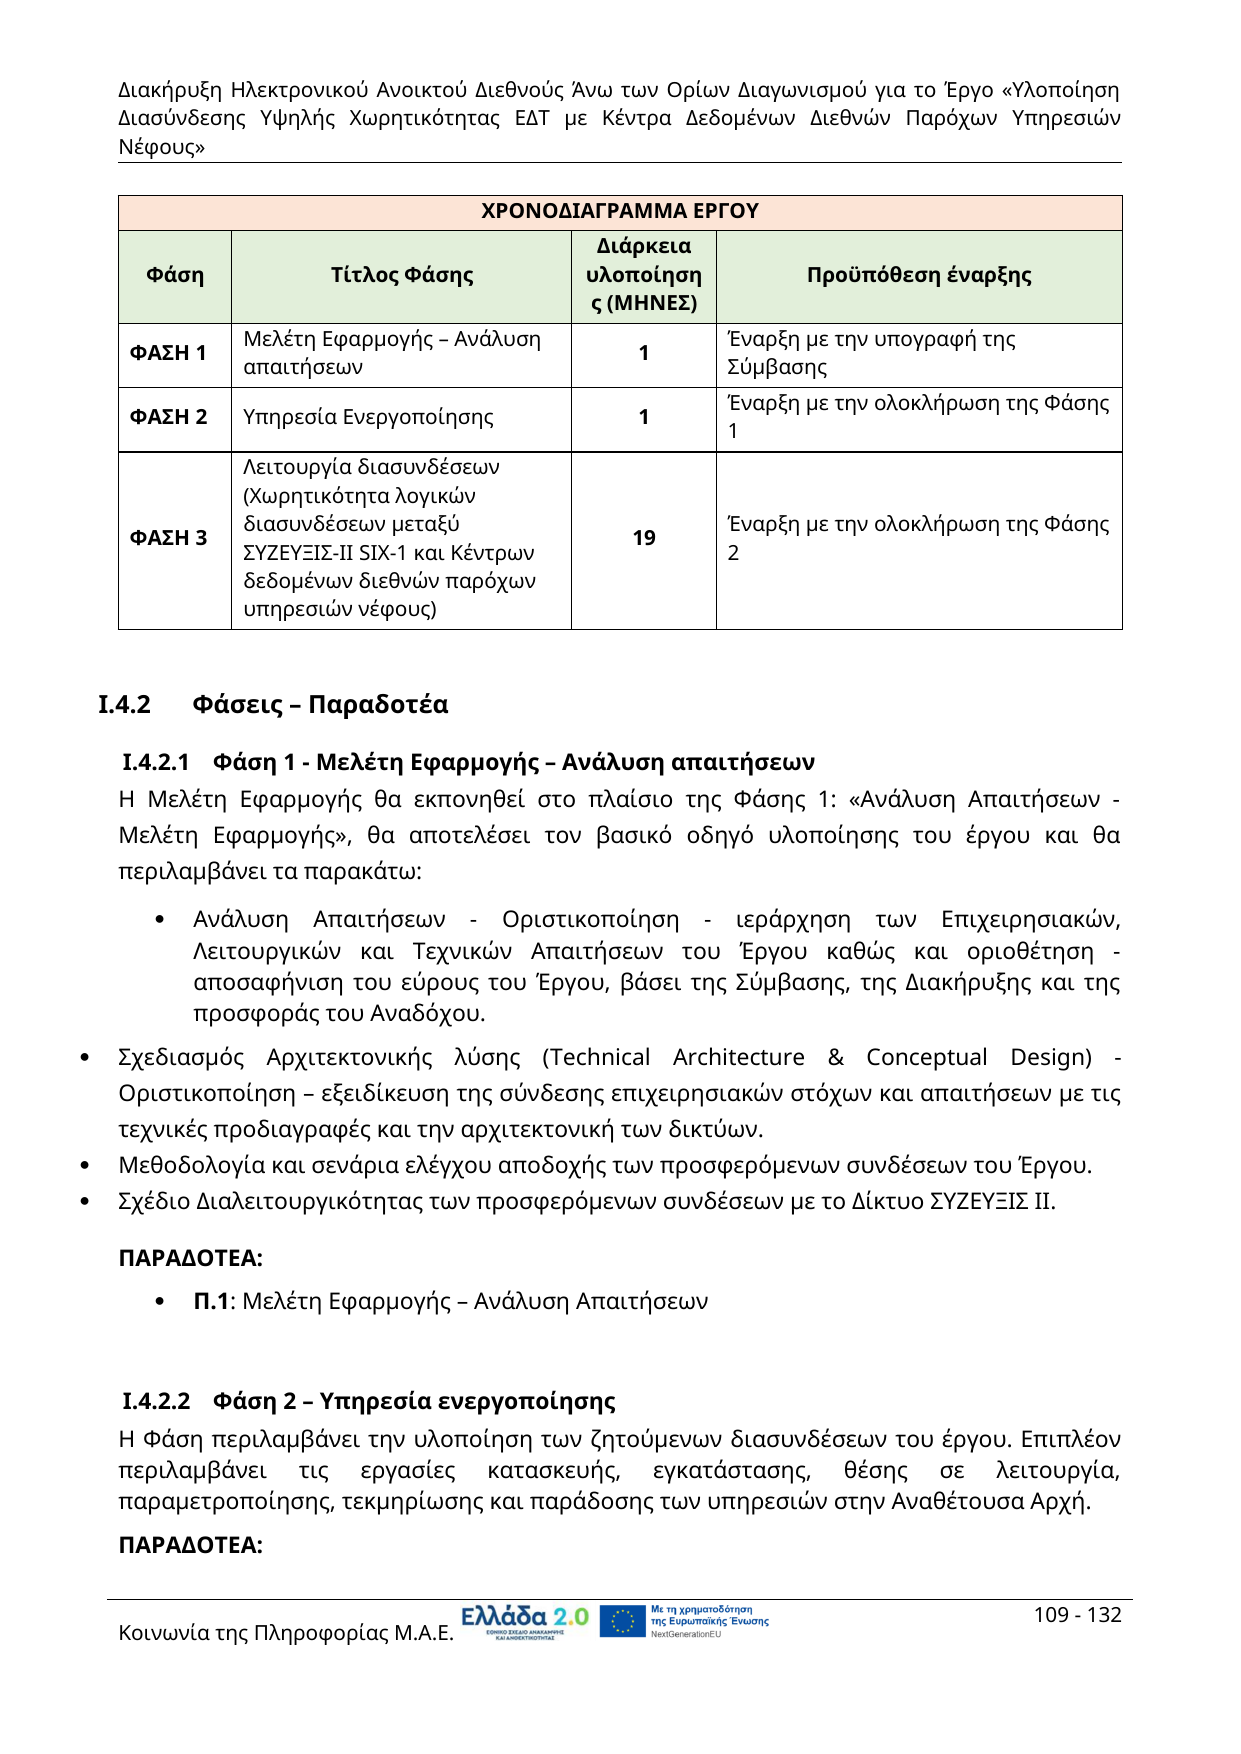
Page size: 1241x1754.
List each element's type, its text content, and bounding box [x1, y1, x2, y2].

list Π.1: Μελέτη Εφαρμογής – Ανάλυση Απαιτήσεων [156, 1285, 1122, 1316]
table_cell Φάση [119, 231, 231, 323]
table_cell Έναρξη με την ολοκλήρωση της Φάσης 2 [717, 453, 1122, 629]
text ΠΑΡΑΔΟΤΕΑ: [118, 1529, 1122, 1560]
text Η Φάση περιλαμβάνει την υλοποίηση των ζητούμενων διασυνδέσεων του έργου. Επιπλέον περιλαμβάνει τις εργασίες κατασκευής, εγκατάστασης, θέσης σε λειτουργία, παραμετροποίησης, τεκμηρίωσης και παράδοσης των υπηρεσιών στην Αναθέτουσα Αρχή. [118, 1423, 1122, 1516]
text Η Μελέτη Εφαρμογής θα εκπονηθεί στο πλαίσιο της Φάσης 1: «Ανάλυση Απαιτήσεων - Μελέτη Εφαρμογής», θα αποτελέσει τον βασικό οδηγό υλοποίησης του έργου και θα περιλαμβάνει τα παρακάτω: [118, 783, 1122, 886]
table_cell ΦΑΣΗ 3 [119, 453, 231, 629]
list Ανάλυση Απαιτήσεων - Οριστικοποίηση - ιεράρχηση των Επιχειρησιακών, Λειτουργικών και Τεχνικών Απαιτήσεων του Έργου καθώς και οριοθέτηση - αποσαφήνιση του εύρους του Έργου, βάσει της Σύμβασης, της Διακήρυξης και της προσφοράς του Αναδόχου. [156, 903, 1122, 1028]
table_cell Διάρκεια υλοποίησης (ΜΗΝΕΣ) [572, 231, 716, 323]
table_cell 19 [572, 453, 716, 629]
list Σχεδιασμός Αρχιτεκτονικής λύσης (Technical Architecture & Conceptual Design) - Οριστικοποίηση – εξειδίκευση της σύνδεσης επιχειρησιακών στόχων και απαιτήσεων με τις τεχνικές προδιαγραφές και την αρχιτεκτονική των δικτύων. [81, 1041, 1122, 1144]
table_cell Προϋπόθεση έναρξης [717, 231, 1122, 323]
subtitle Φάση 2 – Υπηρεσία ενεργοποίησης [123, 1385, 1122, 1416]
table_cell Λειτουργία διασυνδέσεων (Χωρητικότητα λογικών διασυνδέσεων μεταξύ ΣΥΖΕΥΞΙΣ-ΙΙ SIX-1 και Κέντρων δεδομένων διεθνών παρόχων υπηρεσιών νέφους) [232, 453, 571, 629]
table_cell ΦΑΣΗ 1 [119, 324, 231, 387]
table_cell Τίτλος Φάσης [232, 231, 571, 323]
subtitle Φάση 1 - Μελέτη Εφαρμογής – Ανάλυση απαιτήσεων [123, 746, 1122, 777]
table_cell ΦΑΣΗ 2 [119, 388, 231, 451]
table_cell 1 [572, 324, 716, 387]
table_cell Υπηρεσία Ενεργοποίησης [232, 388, 571, 451]
table_cell Μελέτη Εφαρμογής – Ανάλυση απαιτήσεων [232, 324, 571, 387]
table_cell Έναρξη με την ολοκλήρωση της Φάσης 1 [717, 388, 1122, 451]
list Μεθοδολογία και σενάρια ελέγχου αποδοχής των προσφερόμενων συνδέσεων του Έργου. [81, 1149, 1122, 1180]
picture [460, 1600, 774, 1641]
table_cell 1 [572, 388, 716, 451]
table_header ΧΡΟΝΟΔΙΑΓΡΑΜΜΑ ΕΡΓΟΥ [119, 196, 1122, 230]
text ΠΑΡΑΔΟΤΕΑ: [118, 1241, 1122, 1273]
list Σχέδιο Διαλειτουργικότητας των προσφερόμενων συνδέσεων με το Δίκτυο ΣΥΖΕΥΞΙΣ ΙΙ. [81, 1185, 1122, 1216]
table_cell Έναρξη με την υπογραφή της Σύμβασης [717, 324, 1122, 387]
subtitle Φάσεις – Παραδοτέα [98, 687, 1122, 721]
